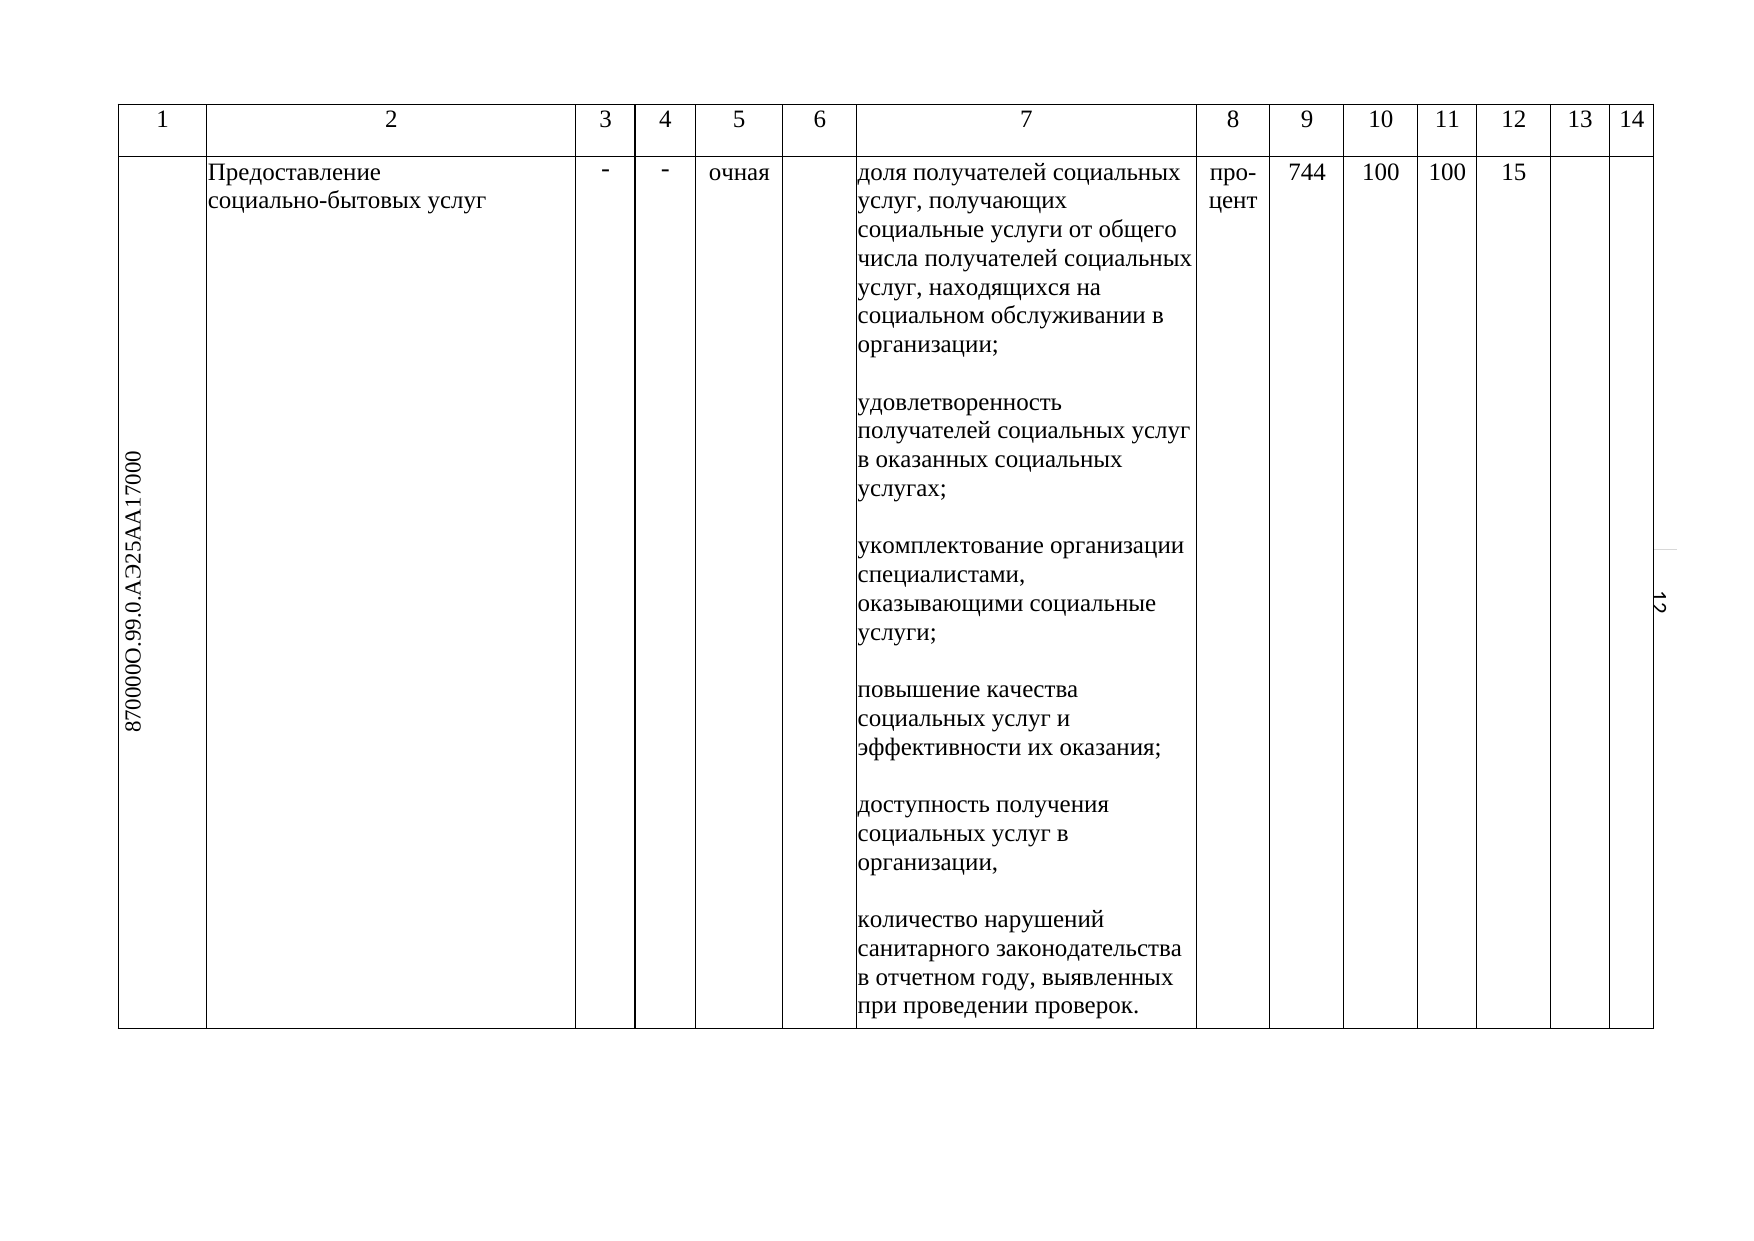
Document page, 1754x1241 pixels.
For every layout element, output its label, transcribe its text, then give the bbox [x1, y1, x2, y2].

table_cell 8 [1197, 105, 1269, 156]
table_cell 10 [1344, 105, 1417, 156]
table_cell 100 [1418, 157, 1476, 1028]
table_cell про-цент [1197, 157, 1269, 1028]
table_cell 3 [576, 105, 634, 156]
table_cell - [636, 157, 695, 1028]
table_cell - [576, 157, 634, 1028]
table_cell доля получателей социальных услуг, получающих социальные услуги от общего числа получателей социальных услуг, находящихся на социальном обслуживании в организации; удовлетворенность получателей социальных услуг в оказанных социальных услугах; укомплектование организации специалистами, оказывающими социальные услуги; повышение качества социальных услуг и эффективности их оказания; доступность получения социальных услуг в организации, количество нарушений санитарного законодательства в отчетном году, выявленных при проведении проверок. [857, 157, 1196, 1028]
table_cell 744 [1270, 157, 1343, 1028]
table_cell 12 [1477, 105, 1550, 156]
table_cell [1610, 157, 1653, 1028]
table_cell 14 [1610, 105, 1653, 156]
table_cell 5 [696, 105, 782, 156]
table_cell очная [696, 157, 782, 1028]
table_cell 7 [857, 105, 1196, 156]
table_cell 4 [636, 105, 695, 156]
table_cell [783, 157, 856, 1028]
table_cell 15 [1477, 157, 1550, 1028]
table_cell 2 [207, 105, 575, 156]
table_cell 100 [1344, 157, 1417, 1028]
table_cell 13 [1551, 105, 1609, 156]
table_cell 11 [1418, 105, 1476, 156]
table_cell 870000О.99.0.АЭ25АА17000 [119, 157, 206, 1028]
table_cell [1551, 157, 1609, 1028]
table_cell 1 [119, 105, 206, 156]
table_cell 6 [783, 105, 856, 156]
table_cell 9 [1270, 105, 1343, 156]
table_cell Предоставление социально-бытовых услуг [207, 157, 575, 1028]
